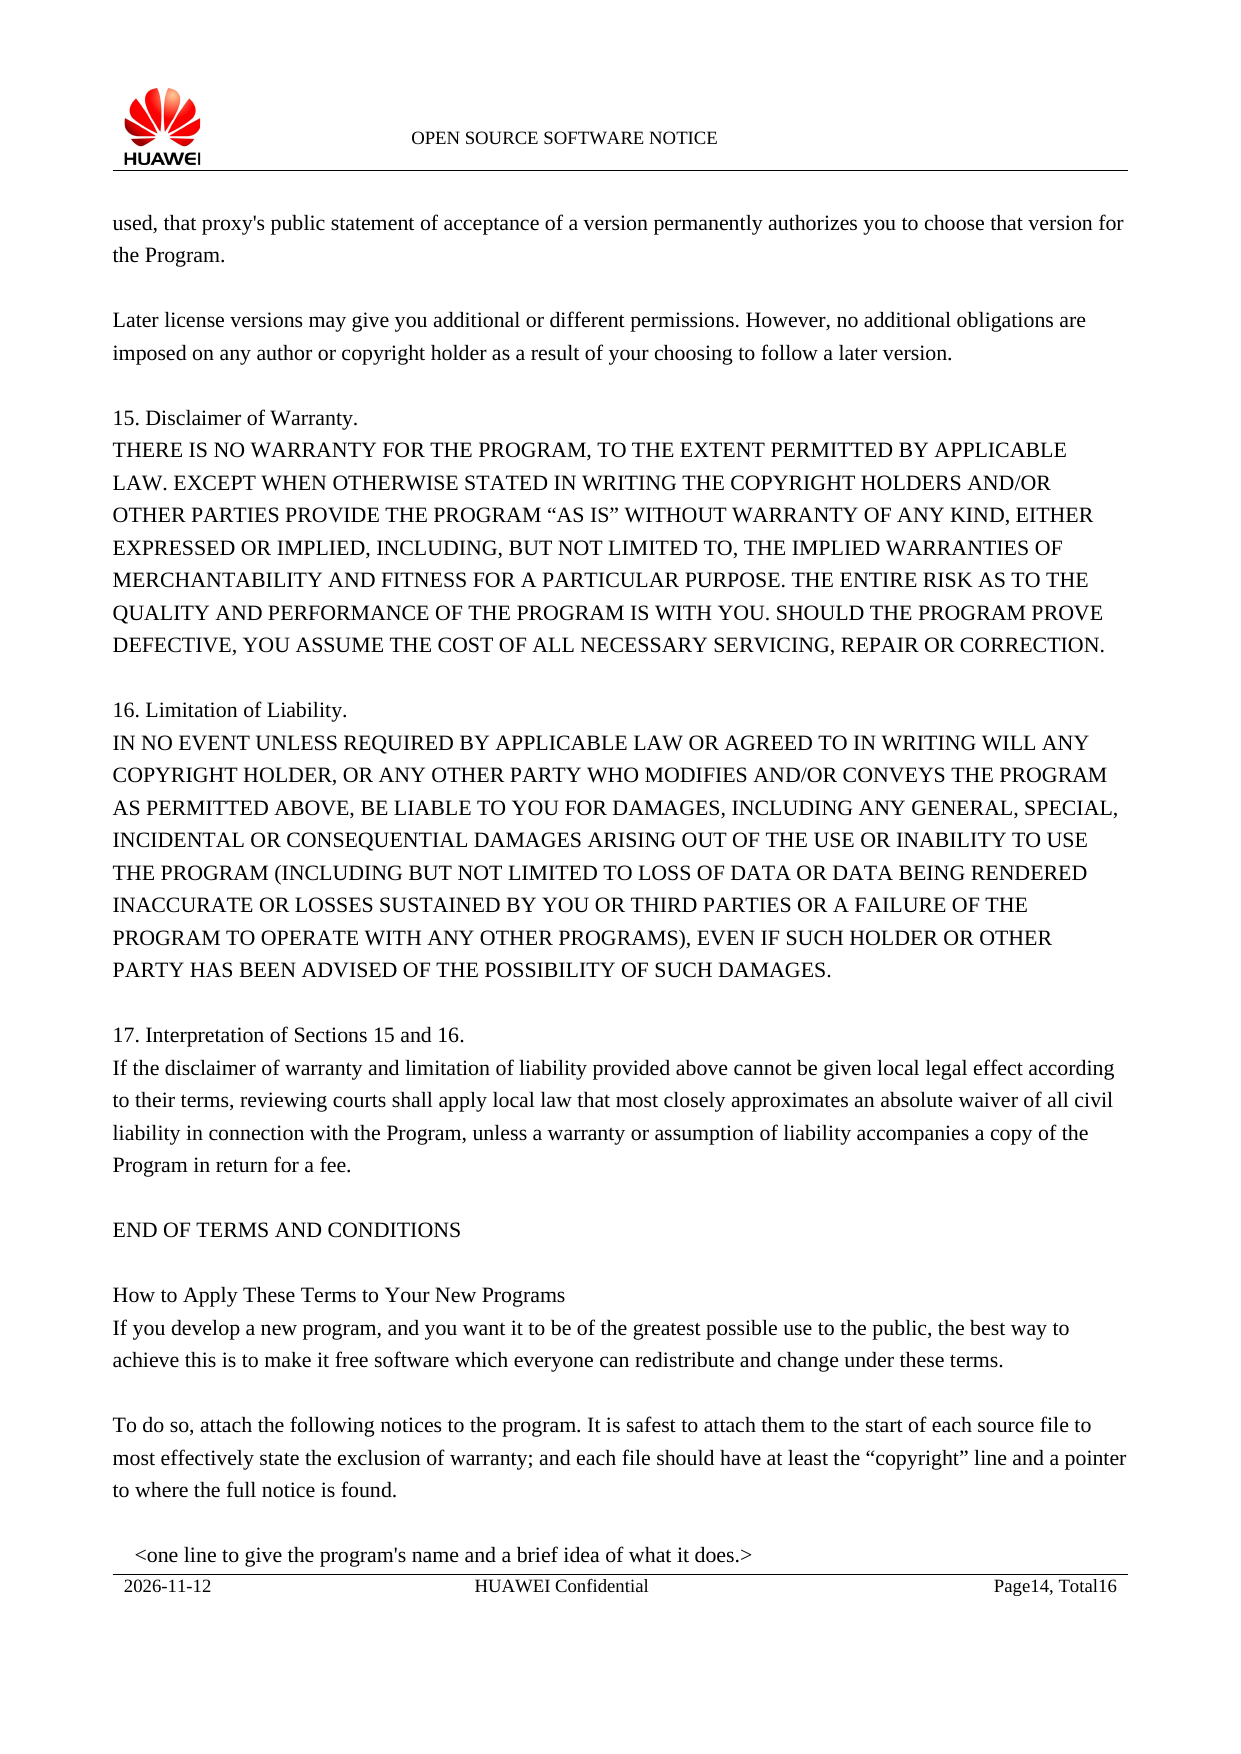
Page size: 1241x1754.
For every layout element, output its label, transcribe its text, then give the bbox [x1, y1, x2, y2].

picture [124, 88, 201, 165]
